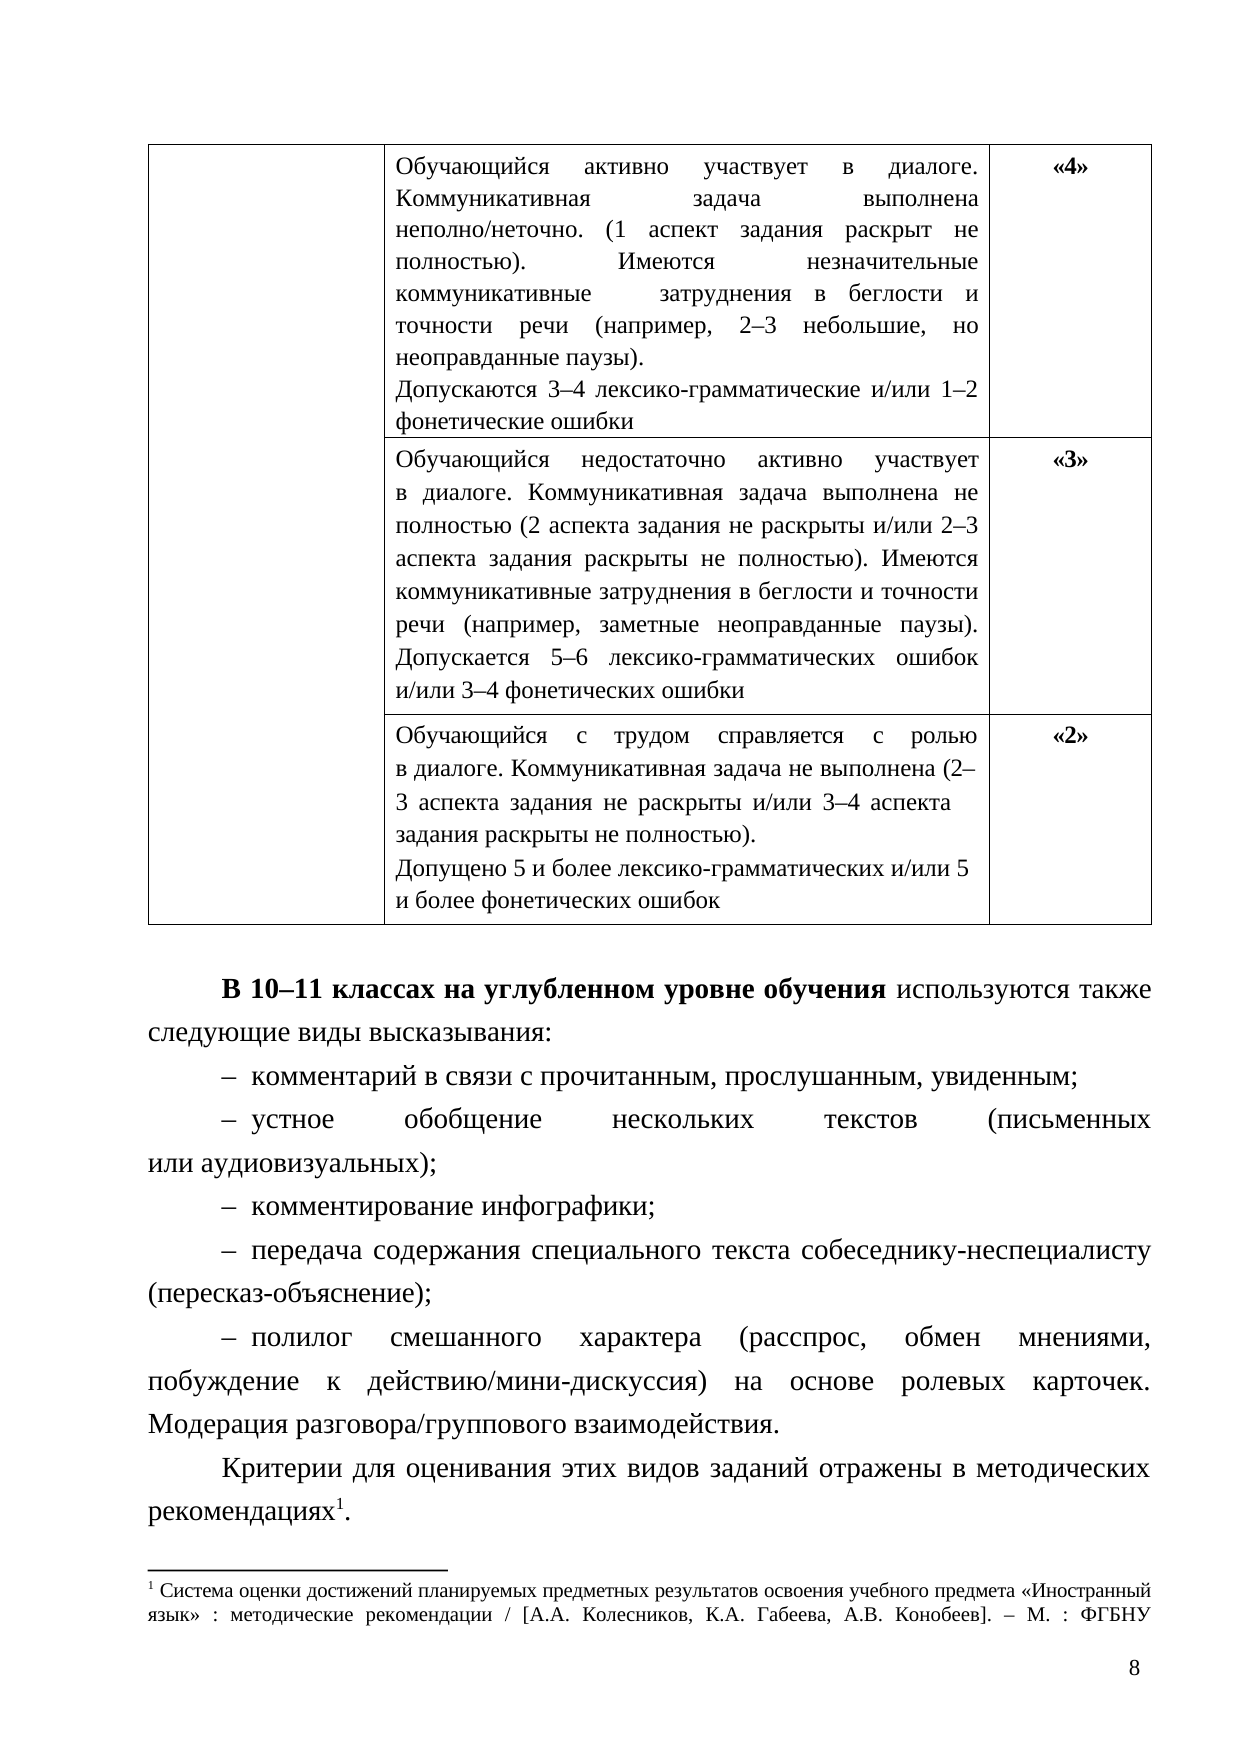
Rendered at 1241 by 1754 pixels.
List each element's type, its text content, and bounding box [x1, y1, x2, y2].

table_cell «2» [990, 715, 1151, 924]
table_header Обучающийся активно участвует в диалоге. Коммуникативная задача выполнена неполно/неточно. (1 аспект задания раскрыт не полностью). Имеются незначительные коммуникативные затруднения в беглости и точности речи (например, 2–3 небольшие, но неоправданные паузы). Допускаются 3–4 лексико-грамматические и/или 1–2 фонетические ошибки [385, 145, 989, 437]
list передача содержания специального текста собеседнику-неспециалисту (пересказ-объяснение); [148, 1232, 1152, 1309]
table_header «4» [990, 145, 1151, 437]
list комментарий в связи с прочитанным, прослушанным, увиденным; [221, 1058, 1166, 1091]
table_header [149, 145, 384, 924]
list комментирование инфографики; [221, 1188, 1166, 1222]
table_cell «3» [990, 438, 1151, 713]
text Критерии для оценивания этих видов заданий отражены в методических рекомендациях1. [148, 1450, 1151, 1527]
list устное обобщение нескольких текстов (письменных или аудиовизуальных); [148, 1101, 1151, 1178]
table_cell Обучающийся с трудом справляется с ролью в диалоге. Коммуникативная задача не выполнена (2– 3 аспекта задания не раскрыты и/или 3–4 аспекта задания раскрыты не полностью). Допущено 5 и более лексико-грамматических и/или 5 и более фонетических ошибок [385, 715, 989, 924]
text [148, 1578, 1152, 1626]
list полилог смешанного характера (расспрос, обмен мнениями, побуждение к действию/мини-дискуссия) на основе ролевых карточек. Модерация разговора/группового взаимодействия. [148, 1319, 1151, 1440]
table_cell Обучающийся недостаточно активно участвует в диалоге. Коммуникативная задача выполнена не полностью (2 аспекта задания не раскрыты и/или 2–3 аспекта задания раскрыты не полностью). Имеются коммуникативные затруднения в беглости и точности речи (например, заметные неоправданные паузы). Допускается 5–6 лексико-грамматических ошибок и/или 3–4 фонетических ошибки [385, 438, 989, 713]
text В 10–11 классах на углубленном уровне обучения используются также следующие виды высказывания: [148, 971, 1152, 1048]
